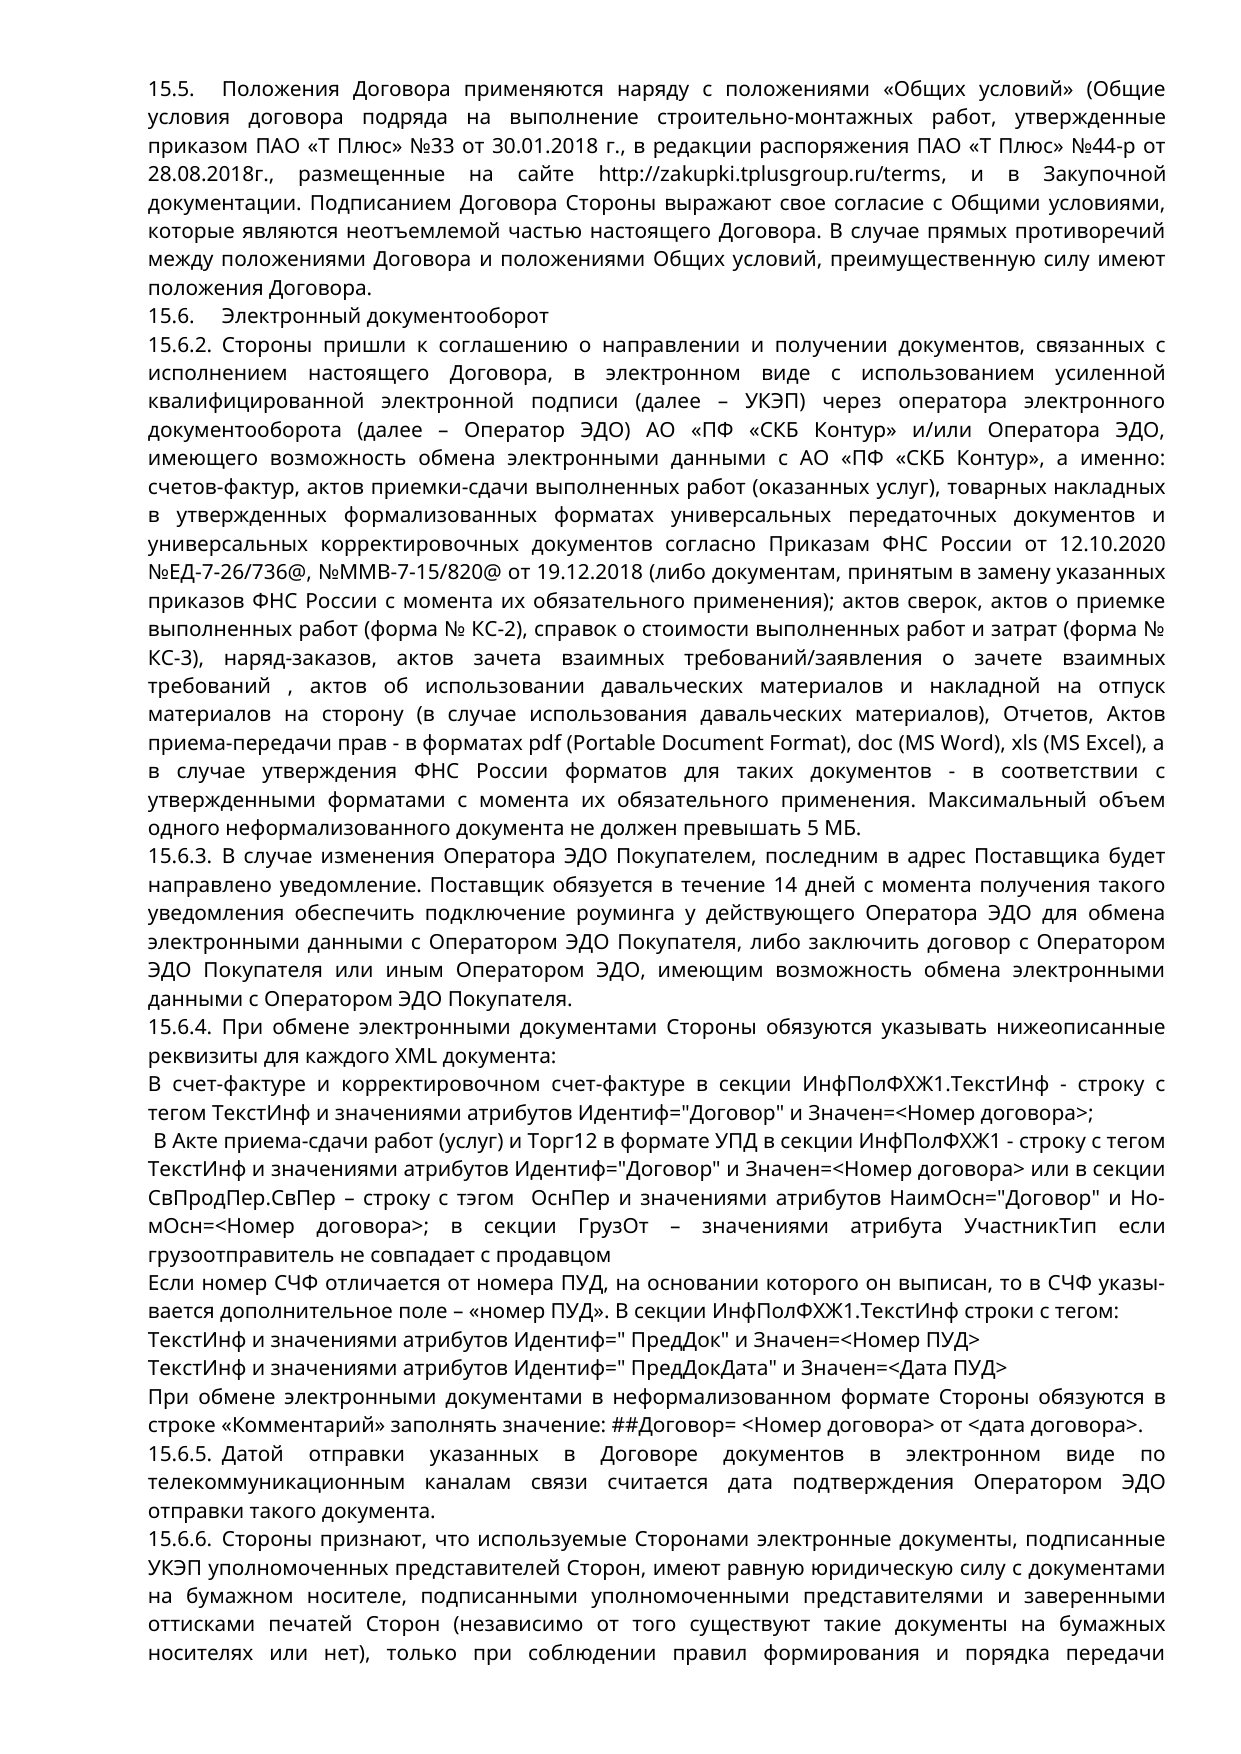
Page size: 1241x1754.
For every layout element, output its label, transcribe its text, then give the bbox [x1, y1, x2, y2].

list В счет-фактуре и корректировочном счет-фактуре в секции ИнфПолФХЖ1.ТекстИнф - строку с тегом ТекстИнф и значениями атрибутов Идентиф="Договор" и Значен=<Номер договора>; [148, 1069, 1167, 1126]
list При обмене электронными документами Стороны обязуются указывать нижеописанные реквизиты для каждого XML документа: [148, 1012, 1167, 1069]
list ТекстИнф и значениями атрибутов Идентиф=" ПредДок" и Значен=<Номер ПУД> [148, 1325, 1167, 1353]
list Положения Договора применяются наряду с положениями «Общих условий» (Общие условия договора подряда на выполнение строительно-монтажных работ, утвержденные приказом ПАО «Т Плюс» №33 от 30.01.2018 г., в редакции распоряжения ПАО «Т Плюс» №44-р от 28.08.2018г., размещенные на сайте http://zakupki.tplusgroup.ru/terms, и в Закупочной документации. Подписанием Договора Стороны выражают свое согласие с Общими условиями, которые являются неотъемлемой частью настоящего Договора. В случае прямых противоречий между положениями Договора и положениями Общих условий, преимущественную силу имеют положения Договора. [148, 74, 1167, 301]
list Если номер СЧФ отличается от номера ПУД, на основании которого он выписан, то в СЧФ указы-вается дополнительное поле – «номер ПУД». В секции ИнфПолФХЖ1.ТекстИнф строки с тегом: [148, 1268, 1167, 1325]
list Датой отправки указанных в Договоре документов в электронном виде по телекоммуникационным каналам связи считается дата подтверждения Оператором ЭДО отправки такого документа. [148, 1439, 1167, 1524]
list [148, 1524, 1167, 1666]
list В Акте приема-сдачи работ (услуг) и Торг12 в формате УПД в секции ИнфПолФХЖ1 - строку с тегом ТекстИнф и значениями атрибутов Идентиф="Договор" и Значен=<Номер договора> или в секции СвПродПер.СвПер – строку с тэгом ОснПер и значениями атрибутов НаимОсн="Договор" и Но-мОсн=<Номер договора>; в секции ГрузОт – значениями атрибута УчастникТип если грузоотправитель не совпадает с продавцом [148, 1126, 1167, 1268]
list В случае изменения Оператора ЭДО Покупателем, последним в адрес Поставщика будет направлено уведомление. Поставщик обязуется в течение 14 дней с момента получения такого уведомления обеспечить подключение роуминга у действующего Оператора ЭДО для обмена электронными данными с Оператором ЭДО Покупателя, либо заключить договор с Оператором ЭДО Покупателя или иным Оператором ЭДО, имеющим возможность обмена электронными данными с Оператором ЭДО Покупателя. [148, 842, 1167, 1012]
list Электронный документооборот [148, 301, 1167, 330]
list Стороны пришли к соглашению о направлении и получении документов, связанных с исполнением настоящего Договора, в электронном виде с использованием усиленной квалифицированной электронной подписи (далее – УКЭП) через оператора электронного документооборота (далее – Оператор ЭДО) АО «ПФ «СКБ Контур» и/или Оператора ЭДО, имеющего возможность обмена электронными данными с АО «ПФ «СКБ Контур», а именно: счетов-фактур, актов приемки-сдачи выполненных работ (оказанных услуг), товарных накладных в утвержденных формализованных форматах универсальных передаточных документов и универсальных корректировочных документов согласно Приказам ФНС России от 12.10.2020 №ЕД-7-26/736@, №ММВ-7-15/820@ от 19.12.2018 (либо документам, принятым в замену указанных приказов ФНС России с момента их обязательного применения); актов сверок, актов о приемке выполненных работ (форма № КС-2), справок о стоимости выполненных работ и затрат (форма № КС-3), наряд-заказов, актов зачета взаимных требований/заявления о зачете взаимных требований , актов об использовании давальческих материалов и накладной на отпуск материалов на сторону (в случае использования давальческих материалов), Отчетов, Актов приема-передачи прав - в форматах pdf (Portable Document Format), doc (MS Word), xls (MS Excel), а в случае утверждения ФНС России форматов для таких документов - в соответствии с утвержденными форматами с момента их обязательного применения. Максимальный объем одного неформализованного документа не должен превышать 5 МБ. [148, 330, 1167, 842]
list ТекстИнф и значениями атрибутов Идентиф=" ПредДокДата" и Значен=<Дата ПУД> [148, 1353, 1167, 1382]
list При обмене электронными документами в неформализованном формате Стороны обязуются в строке «Комментарий» заполнять значение: ##Договор= <Номер договора> от <дата договора>. [148, 1382, 1167, 1439]
